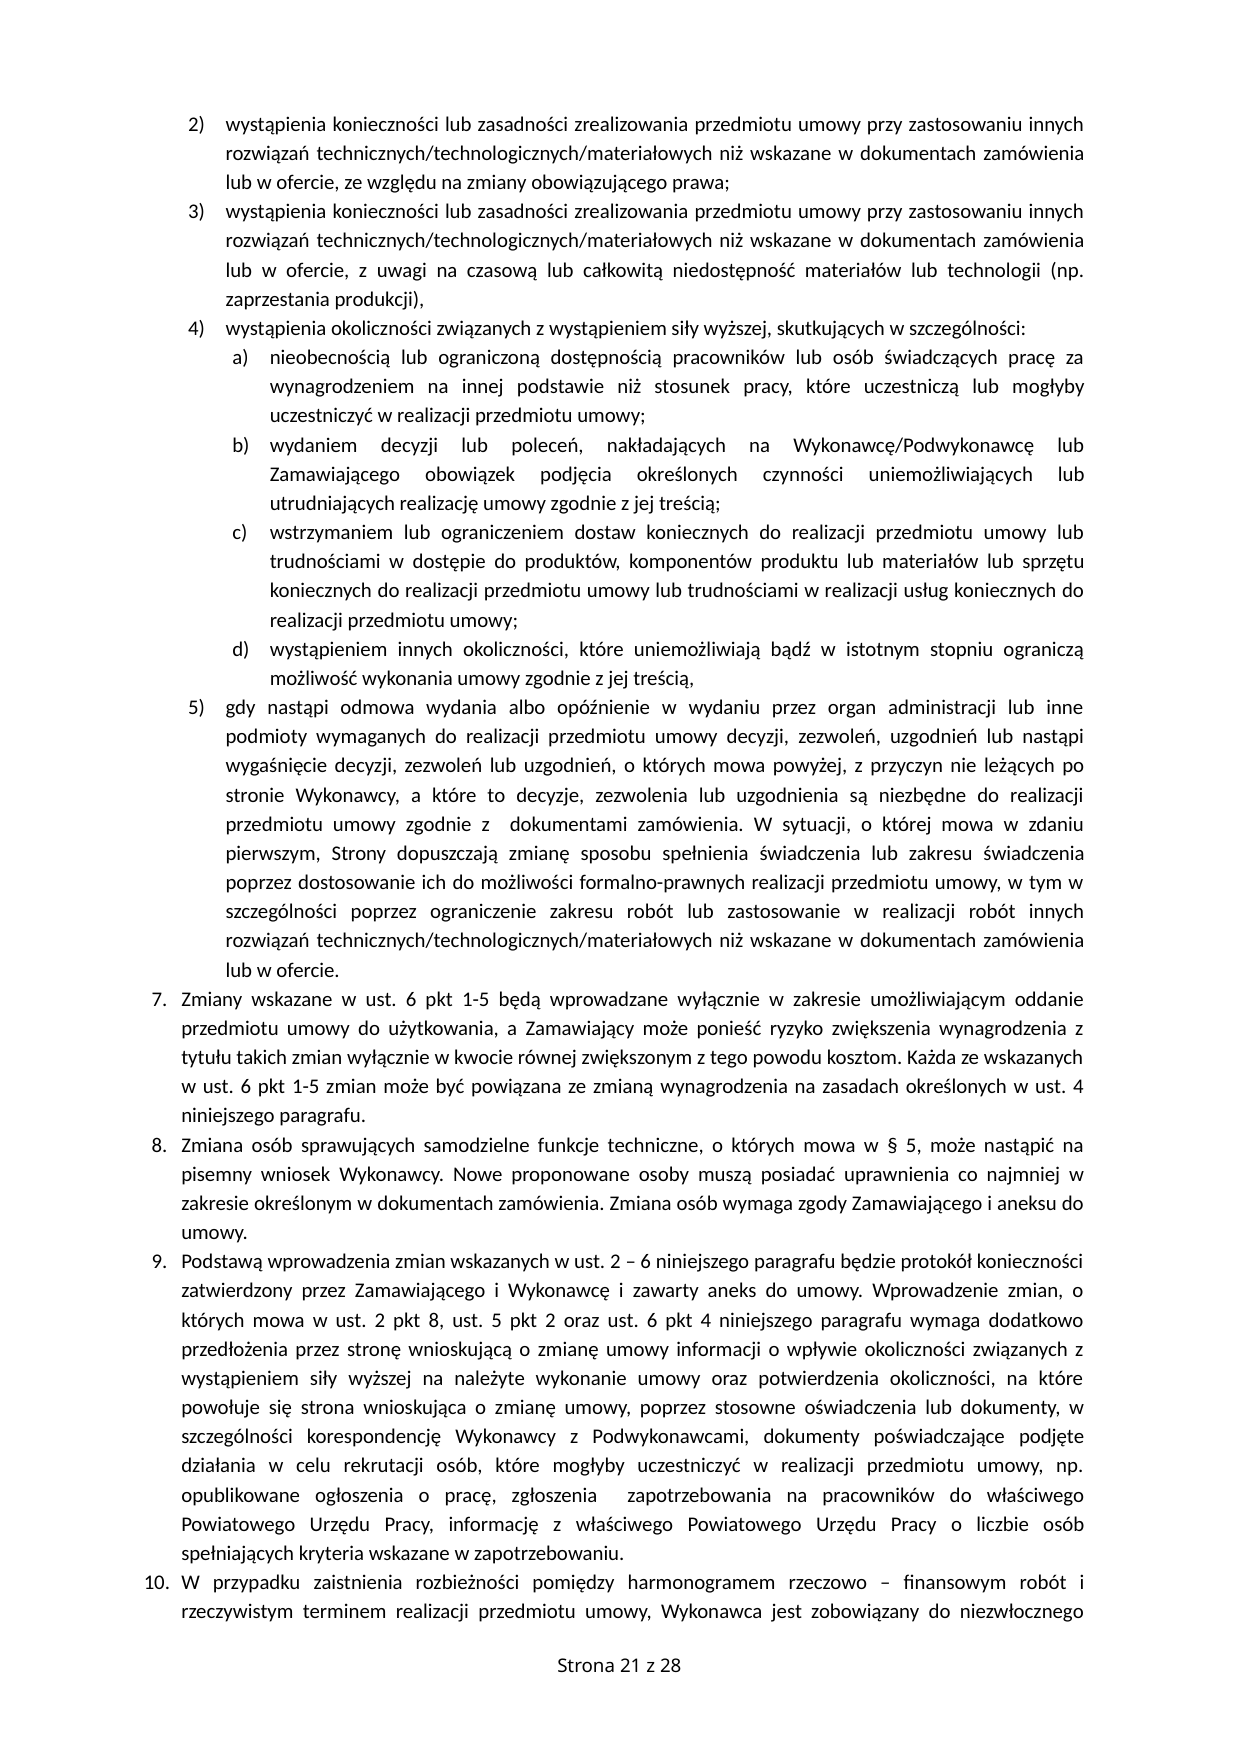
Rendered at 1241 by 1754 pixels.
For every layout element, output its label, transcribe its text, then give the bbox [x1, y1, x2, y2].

list wstrzymaniem lub ograniczeniem dostaw koniecznych do realizacji przedmiotu umowy lub trudnościami w dostępie do produktów, komponentów produktu lub materiałów lub sprzętu koniecznych do realizacji przedmiotu umowy lub trudnościami w realizacji usług koniecznych do realizacji przedmiotu umowy; [232, 519, 1085, 632]
list Podstawą wprowadzenia zmian wskazanych w ust. 2 – 6 niniejszego paragrafu będzie protokół konieczności zatwierdzony przez Zamawiającego i Wykonawcę i zawarty aneks do umowy. Wprowadzenie zmian, o których mowa w ust. 2 pkt 8, ust. 5 pkt 2 oraz ust. 6 pkt 4 niniejszego paragrafu wymaga dodatkowo przedłożenia przez stronę wnioskującą o zmianę umowy informacji o wpływie okoliczności związanych z wystąpieniem siły wyższej na należyte wykonanie umowy oraz potwierdzenia okoliczności, na które powołuje się strona wnioskująca o zmianę umowy, poprzez stosowne oświadczenia lub dokumenty, w szczególności korespondencję Wykonawcy z Podwykonawcami, dokumenty poświadczające podjęte działania w celu rekrutacji osób, które mogłyby uczestniczyć w realizacji przedmiotu umowy, np. opublikowane ogłoszenia o pracę, zgłoszenia zapotrzebowania na pracowników do właściwego Powiatowego Urzędu Pracy, informację z właściwego Powiatowego Urzędu Pracy o liczbie osób spełniających kryteria wskazane w zapotrzebowaniu. [151, 1248, 1085, 1566]
list nieobecnością lub ograniczoną dostępnością pracowników lub osób świadczących pracę za wynagrodzeniem na innej podstawie niż stosunek pracy, które uczestniczą lub mogłyby uczestniczyć w realizacji przedmiotu umowy; [232, 344, 1085, 428]
list wydaniem decyzji lub poleceń, nakładających na Wykonawcę/Podwykonawcę lub Zamawiającego obowiązek podjęcia określonych czynności uniemożliwiających lub utrudniających realizację umowy zgodnie z jej treścią; [232, 432, 1085, 516]
list Zmiana osób sprawujących samodzielne funkcje techniczne, o których mowa w § 5, może nastąpić na pisemny wniosek Wykonawcy. Nowe proponowane osoby muszą posiadać uprawnienia co najmniej w zakresie określonym w dokumentach zamówienia. Zmiana osób wymaga zgody Zamawiającego i aneksu do umowy. [151, 1132, 1085, 1245]
list gdy nastąpi odmowa wydania albo opóźnienie w wydaniu przez organ administracji lub inne podmioty wymaganych do realizacji przedmiotu umowy decyzji, zezwoleń, uzgodnień lub nastąpi wygaśnięcie decyzji, zezwoleń lub uzgodnień, o których mowa powyżej, z przyczyn nie leżących po stronie Wykonawcy, a które to decyzje, zezwolenia lub uzgodnienia są niezbędne do realizacji przedmiotu umowy zgodnie z dokumentami zamówienia. W sytuacji, o której mowa w zdaniu pierwszym, Strony dopuszczają zmianę sposobu spełnienia świadczenia lub zakresu świadczenia poprzez dostosowanie ich do możliwości formalno-prawnych realizacji przedmiotu umowy, w tym w szczególności poprzez ograniczenie zakresu robót lub zastosowanie w realizacji robót innych rozwiązań technicznych/technologicznych/materiałowych niż wskazane w dokumentach zamówienia lub w ofercie. [188, 694, 1085, 982]
list wystąpienia okoliczności związanych z wystąpieniem siły wyższej, skutkujących w szczególności: [188, 315, 1085, 341]
list wystąpienia konieczności lub zasadności zrealizowania przedmiotu umowy przy zastosowaniu innych rozwiązań technicznych/technologicznych/materiałowych niż wskazane w dokumentach zamówienia lub w ofercie, z uwagi na czasową lub całkowitą niedostępność materiałów lub technologii (np. zaprzestania produkcji), [188, 198, 1085, 311]
list wystąpieniem innych okoliczności, które uniemożliwiają bądź w istotnym stopniu ograniczą możliwość wykonania umowy zgodnie z jej treścią, [232, 636, 1085, 691]
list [143, 1569, 1085, 1624]
list wystąpienia konieczności lub zasadności zrealizowania przedmiotu umowy przy zastosowaniu innych rozwiązań technicznych/technologicznych/materiałowych niż wskazane w dokumentach zamówienia lub w ofercie, ze względu na zmiany obowiązującego prawa; [188, 111, 1085, 195]
list Zmiany wskazane w ust. 6 pkt 1-5 będą wprowadzane wyłącznie w zakresie umożliwiającym oddanie przedmiotu umowy do użytkowania, a Zamawiający może ponieść ryzyko zwiększenia wynagrodzenia z tytułu takich zmian wyłącznie w kwocie równej zwiększonym z tego powodu kosztom. Każda ze wskazanych w ust. 6 pkt 1-5 zmian może być powiązana ze zmianą wynagrodzenia na zasadach określonych w ust. 4 niniejszego paragrafu. [151, 986, 1085, 1128]
